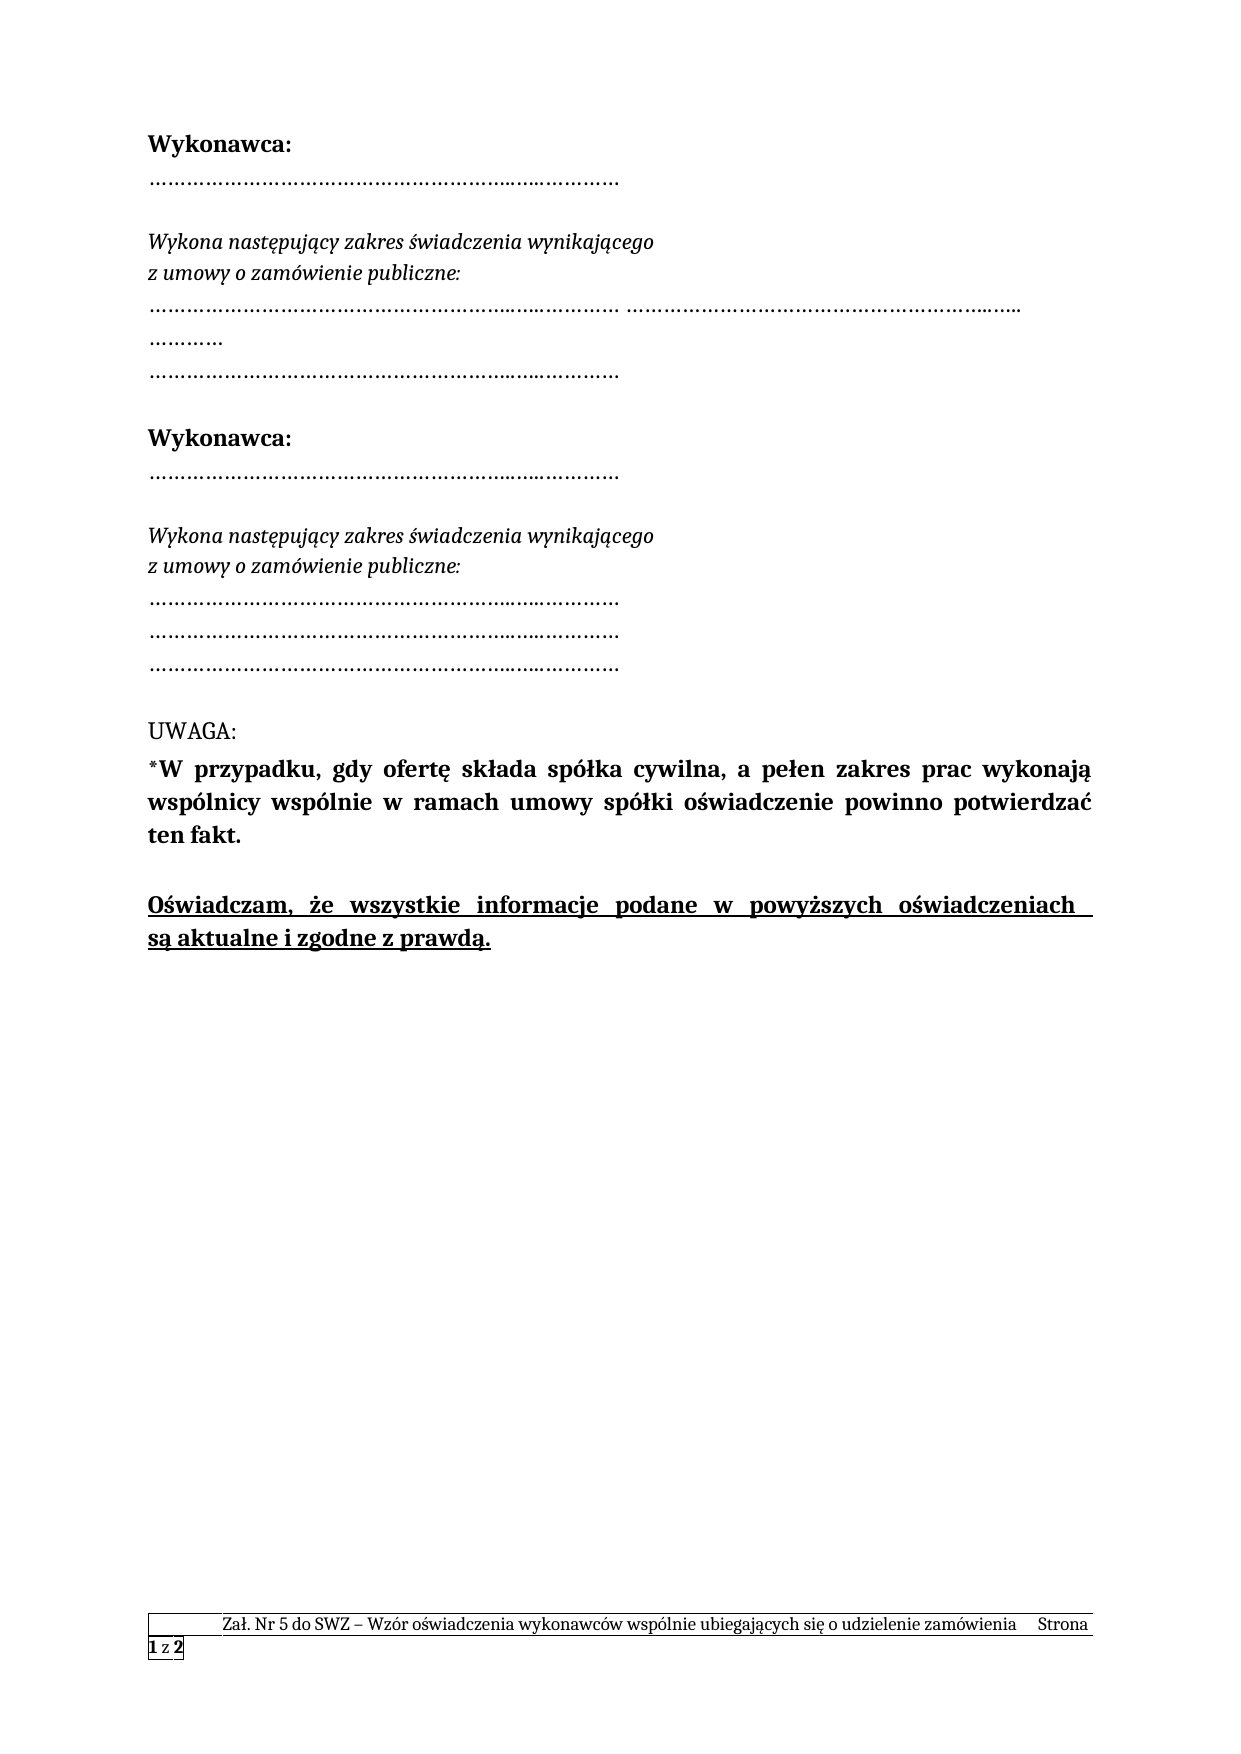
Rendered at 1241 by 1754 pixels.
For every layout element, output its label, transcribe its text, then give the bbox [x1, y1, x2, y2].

text …………………………………………………..…..………… …………………………………………………..…..………… [148, 289, 1093, 351]
text Wykona następujący zakres świadczenia wynikającego z umowy o zamówienie publiczne: [148, 229, 1093, 286]
text Wykonawca: [148, 424, 1093, 452]
text …………………………………………………..…..………… [148, 649, 651, 678]
text Oświadczam, że wszystkie informacje podane w powyższych oświadczeniach są aktualne i zgodne z prawdą. [148, 917, 1093, 952]
text Wykona następujący zakres świadczenia wynikającego z umowy o zamówienie publiczne: [148, 523, 1093, 579]
text …………………………………………………..…..………… [148, 583, 651, 612]
text …………………………………………………..…..………… [148, 616, 651, 645]
text Oświadczam, że wszystkie informacje podane w powyższych oświadczeniach są aktualne i zgodne z prawdą. [148, 891, 1093, 915]
text …………………………………………………..…..………… [148, 457, 651, 485]
text …………………………………………………..…..………… [148, 163, 651, 192]
text Wykonawca: [148, 130, 651, 159]
text UWAGA: [148, 717, 1093, 746]
text *W przypadku, gdy ofertę składa spółka cywilna, a pełen zakres prac wykonają wspólnicy wspólnie w ramach umowy spółki oświadczenie powinno potwierdzać ten fakt. [148, 754, 1093, 849]
text …………………………………………………..…..………… [148, 356, 1093, 384]
